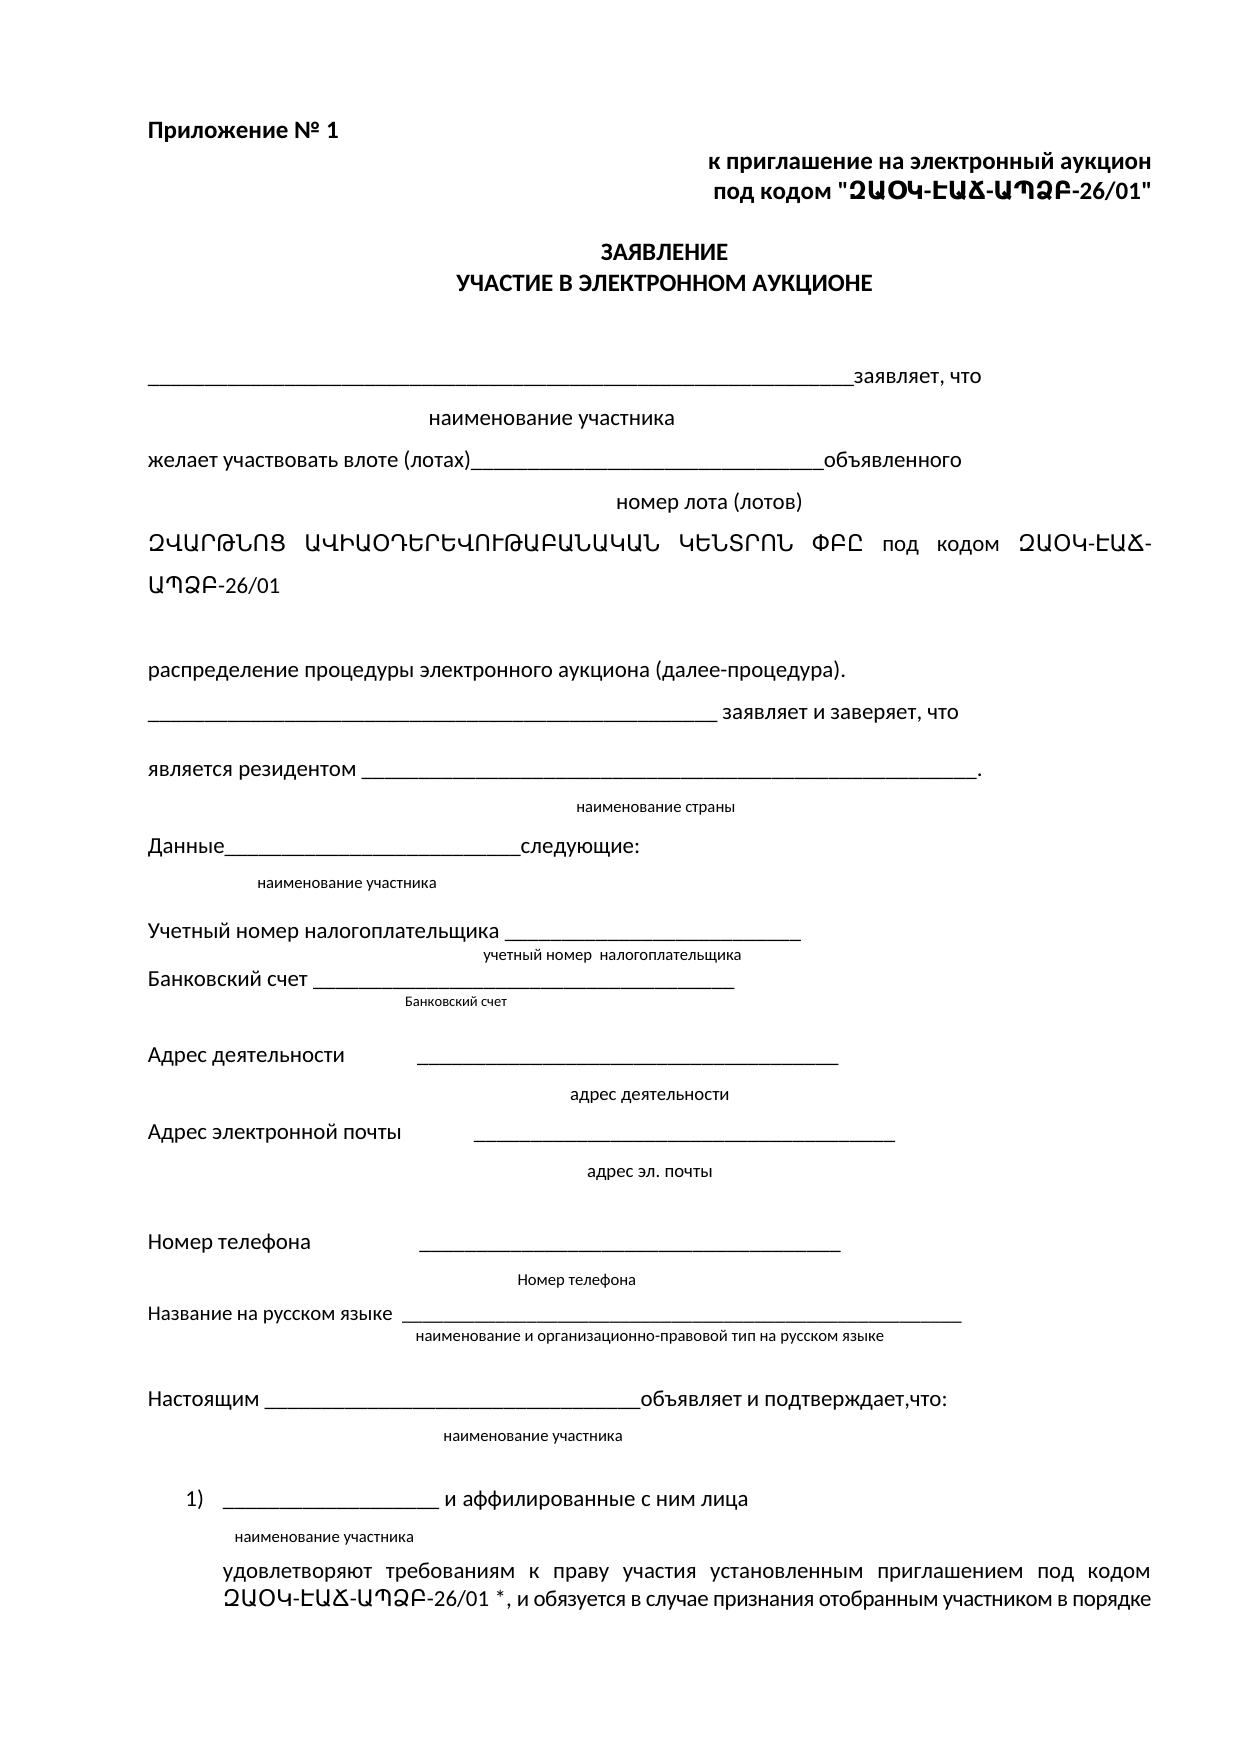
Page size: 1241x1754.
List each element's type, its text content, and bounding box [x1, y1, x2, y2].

list ___________________ и аффилированные с ним лица [185, 1484, 1152, 1512]
text Настоящим _________________________________объявляет и подтверждает,что: [148, 1384, 1152, 1412]
text Данные__________________________следующие: [148, 831, 1152, 859]
text УЧАСТИЕ В ЭЛЕКТРОННОМ АУКЦИОНЕ [177, 267, 1152, 298]
text наименование участника [428, 403, 1152, 431]
text Название на русском языке ______________________________________________________ [148, 1300, 1152, 1325]
text Номер телефона _____________________________________ [148, 1227, 1152, 1256]
text является резидентом ______________________________________________________. [148, 754, 1152, 783]
text наименование участника [148, 1526, 1152, 1546]
text Номер телефона [517, 1269, 1152, 1290]
text __________________________________________________ заявляет и заверяет, что [148, 697, 1152, 725]
text ______________________________________________________________заявляет, что [148, 361, 1152, 389]
text 2.4 На этапе аукциона участник представляет сниженные ценовые предложения в порядке, установленном пунктом 2.2 части 2 настоящего приглашения, без необходимости загрузки новых документов в систему. Приложение № 1 [148, 86, 1152, 145]
text ЗАЯВЛЕНИЕ [177, 237, 1152, 267]
text желает участвовать влоте (лотах)_______________________________объявленного [148, 445, 1152, 473]
text Учетный номер налогоплательщика __________________________ [148, 916, 1152, 944]
text под кодом "ԶԱՕԿ-ԷԱՃ-ԱՊՁԲ-26/01" [177, 176, 1152, 206]
text Адрес деятельности _____________________________________ [148, 1040, 1152, 1068]
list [223, 1556, 1152, 1612]
text адрес деятельности [148, 1082, 1152, 1105]
text наименование участника [148, 873, 1152, 893]
text распределение процедуры электронного аукциона (далее-процедура). [148, 655, 1152, 683]
text Банковский счет [148, 992, 1152, 1010]
text Адрес электронной почты _____________________________________ [148, 1117, 1152, 1145]
text ԶՎԱՐԹՆՈՑ ԱՎԻԱՕԴԵՐԵՎՈՒԹԱԲԱՆԱԿԱՆ ԿԵՆՏՐՈՆ ՓԲԸ под кодом ԶԱՕԿ-ԷԱՃ-ԱՊՁԲ-26/01 [148, 529, 1152, 599]
text к приглашение на электронный аукцион [177, 145, 1152, 176]
text наименование участника [443, 1426, 1152, 1446]
text номер лота (лотов) [606, 487, 1152, 515]
text адрес эл. почты [148, 1159, 1152, 1182]
text наименование и организационно-правовой тип на русском языке [148, 1325, 1152, 1346]
text учетный номер налогоплательщика [148, 944, 1152, 964]
text Банковский счет _____________________________________ [148, 964, 1152, 992]
text наименование страны [576, 797, 1152, 817]
